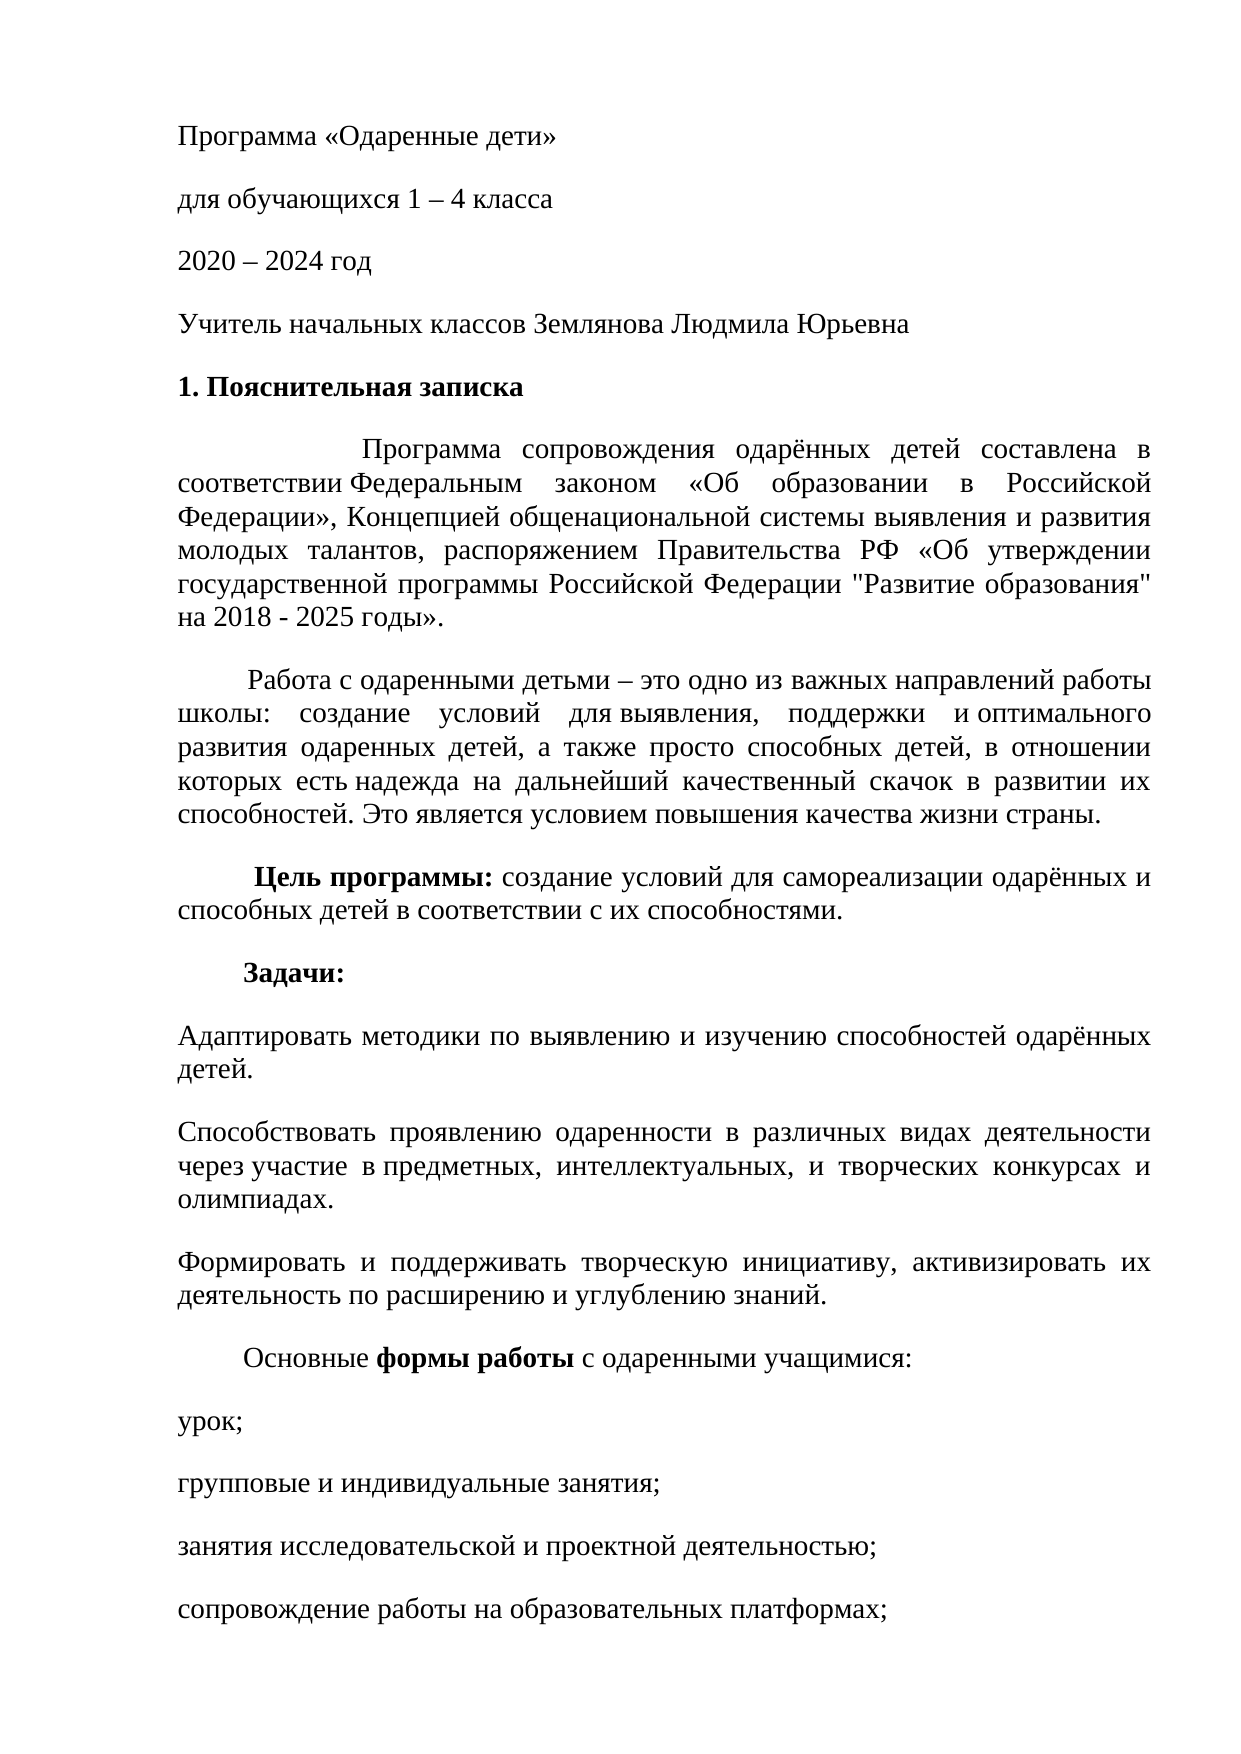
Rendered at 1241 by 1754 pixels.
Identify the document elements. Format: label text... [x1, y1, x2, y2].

text для обучающихся 1 – 4 класса [177, 181, 1152, 214]
text Цель программы: создание условий для самореализации одарённых и способных детей в соответствии с их способностями. [177, 859, 1152, 926]
text Задачи: [177, 955, 1152, 989]
text урок; [177, 1403, 1152, 1436]
text Способствовать проявлению одаренности в различных видах деятельности через участие в предметных, интеллектуальных, и творческих конкурсах и олимпиадах. [177, 1114, 1152, 1215]
text 2020 – 2024 год [177, 243, 1152, 277]
text 1. Пояснительная записка [177, 369, 1152, 402]
text Адаптировать методики по выявлению и изучению способностей одарённых детей. [177, 1018, 1152, 1085]
text занятия исследовательской и проектной деятельностью; [177, 1528, 1152, 1562]
text групповые и индивидуальные занятия; [177, 1466, 1152, 1499]
text Программа «Одаренные дети» [177, 118, 1152, 152]
text Формировать и поддерживать творческую инициативу, активизировать их деятельность по расширению и углублению знаний. [177, 1244, 1152, 1311]
text Учитель начальных классов Землянова Людмила Юрьевна [177, 306, 1152, 340]
text Основные формы работы с одаренными учащимися: [177, 1340, 1152, 1374]
text сопровождение работы на образовательных платформах; [177, 1591, 1152, 1624]
text Программа сопровождения одарённых детей составлена в соответствии Федеральным законом «Об образовании в Российской Федерации», Концепцией общенациональной системы выявления и развития молодых талантов, распоряжением Правительства РФ «Об утверждении государственной программы Российской Федерации "Развитие образования" на 2018 - 2025 годы». [177, 432, 1152, 633]
text Работа с одаренными детьми – это одно из важных направлений работы школы: создание условий для выявления, поддержки и оптимального развития одаренных детей, а также просто способных детей, в отношении которых есть надежда на дальнейший качественный скачок в развитии их способностей. Это является условием повышения качества жизни страны. [177, 662, 1152, 830]
